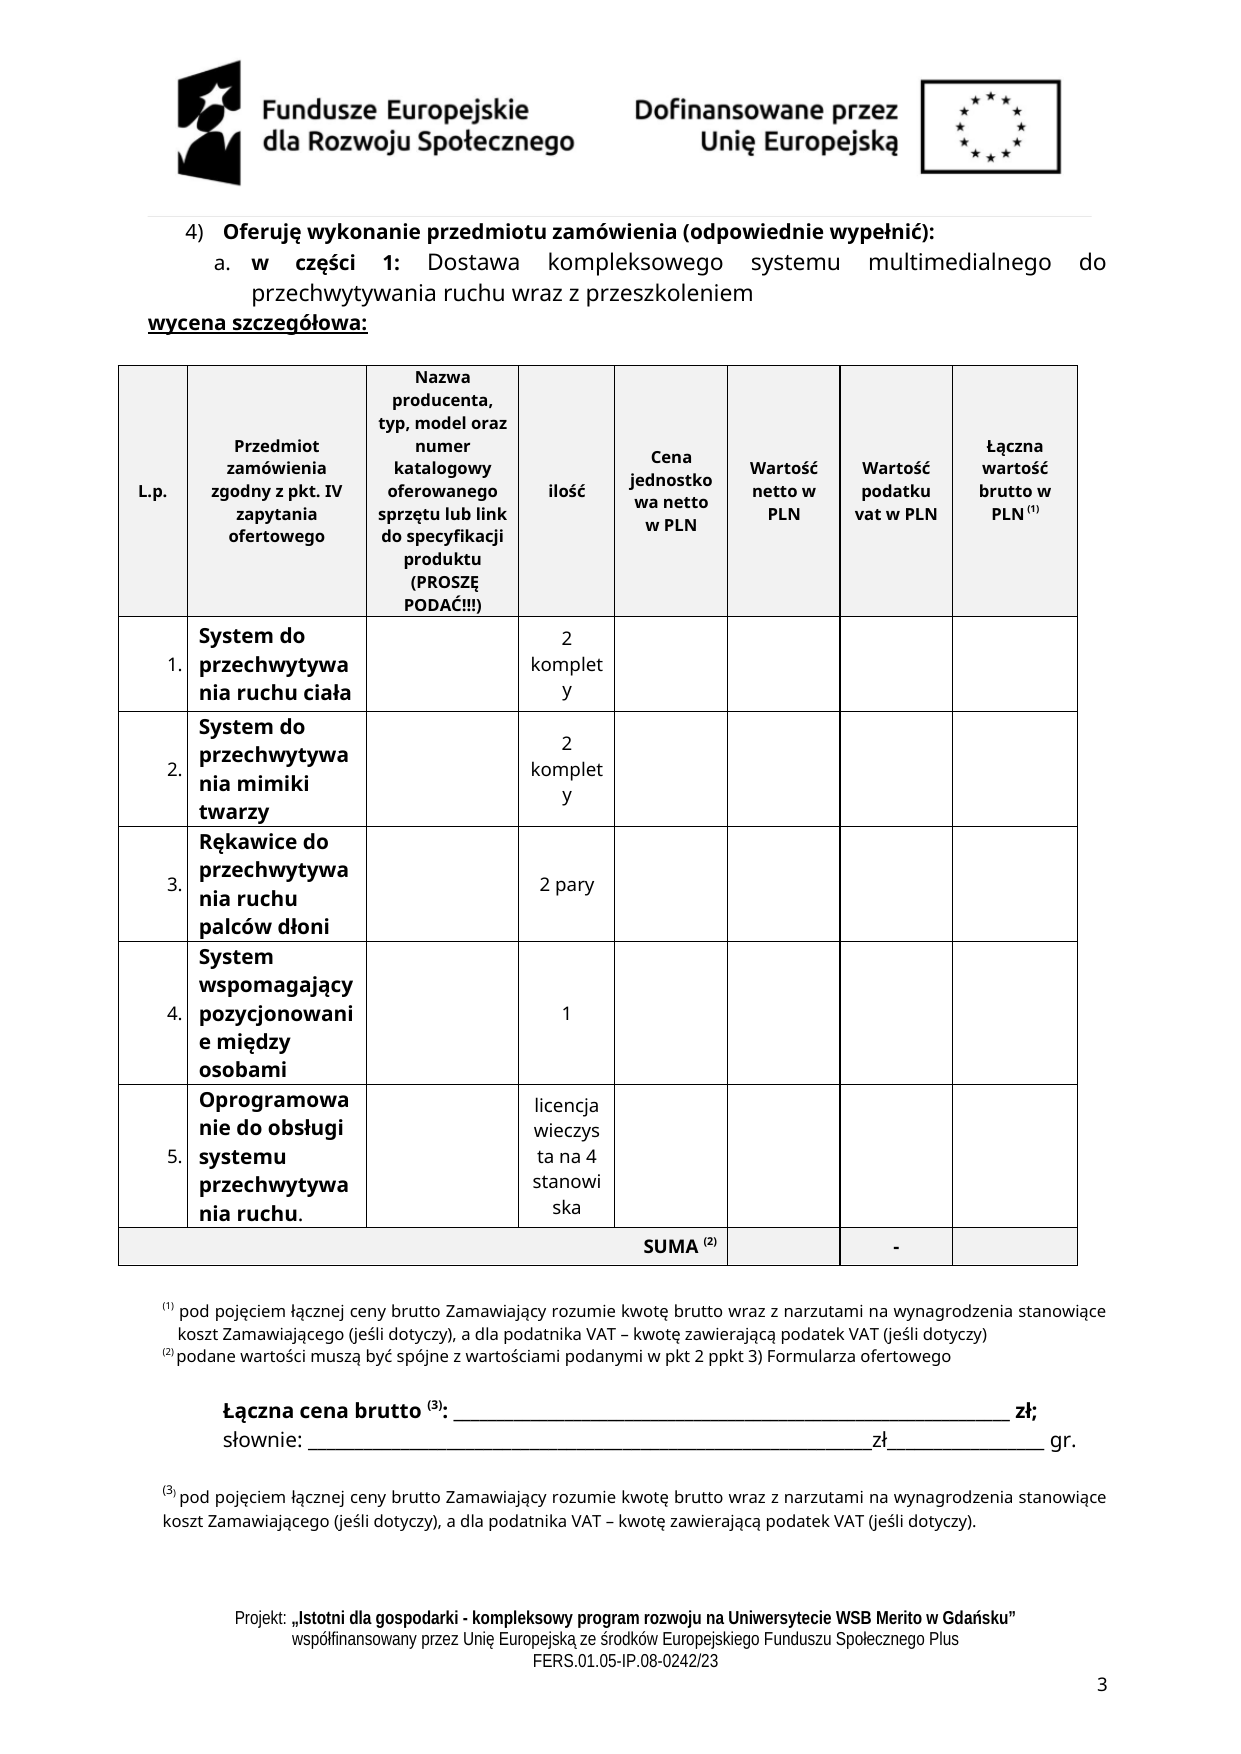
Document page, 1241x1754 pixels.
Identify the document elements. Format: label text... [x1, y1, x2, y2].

table_cell [728, 712, 839, 826]
list w części 1: Dostawa kompleksowego systemu multimedialnego do przechwytywania ruchu wraz z przeszkoleniem [213, 246, 1107, 308]
table_cell [728, 827, 839, 941]
table_header Nazwa producenta, typ, model oraz numer katalogowy oferowanego sprzętu lub link do specyfikacji produktu (PROSZĘ PODAĆ!!!) [367, 366, 518, 616]
table_cell - [841, 1228, 952, 1264]
table_cell [367, 942, 518, 1084]
table_cell 2 komplety [519, 617, 614, 711]
table_cell [953, 1228, 1077, 1264]
table_cell [615, 712, 727, 826]
table_cell [119, 827, 187, 941]
table_cell [953, 712, 1077, 826]
table_cell [841, 827, 952, 941]
table_cell [615, 827, 727, 941]
table_cell System wspomagający pozycjonowanie między osobami [188, 942, 366, 1084]
table_cell licencja wieczysta na 4 stanowiska [519, 1085, 614, 1227]
table_cell [953, 827, 1077, 941]
table_cell [615, 942, 727, 1084]
table_cell SUMA (2) [119, 1228, 727, 1264]
text wycena szczegółowa: [148, 308, 1107, 337]
table_cell [367, 827, 518, 941]
table_cell [119, 712, 187, 826]
table_cell [119, 1085, 187, 1227]
table_header Łączna wartość brutto w PLN (1) [953, 366, 1077, 616]
list Oferuję wykonanie przedmiotu zamówienia (odpowiednie wypełnić): [185, 217, 1107, 246]
table_header Przedmiot zamówienia zgodny z pkt. IV zapytania ofertowego [188, 366, 366, 616]
table_cell [953, 617, 1077, 711]
text słownie: _____________________________________________________________zł_________________ gr. [223, 1425, 1107, 1453]
table_cell [367, 617, 518, 711]
table_cell [841, 712, 952, 826]
table_cell 1 [519, 942, 614, 1084]
table_cell [728, 942, 839, 1084]
table_header Wartość podatku vat w PLN [841, 366, 952, 616]
table_header L.p. [119, 366, 187, 616]
text (3) pod pojęciem łącznej ceny brutto Zamawiający rozumie kwotę brutto wraz z narzutami na wynagrodzenia stanowiące koszt Zamawiającego (jeśli dotyczy), a dla podatnika VAT – kwotę zawierającą podatek VAT (jeśli dotyczy). [162, 1482, 1107, 1533]
picture [147, 29, 1092, 218]
table_cell [841, 617, 952, 711]
table_cell [615, 1085, 727, 1227]
table_cell [728, 617, 839, 711]
table_header ilość [519, 366, 614, 616]
text (1) pod pojęciem łącznej ceny brutto Zamawiający rozumie kwotę brutto wraz z narzutami na wynagrodzenia stanowiące koszt Zamawiającego (jeśli dotyczy), a dla podatnika VAT – kwotę zawierającą podatek VAT (jeśli dotyczy) [162, 1300, 1107, 1345]
table_cell [367, 1085, 518, 1227]
table_cell [953, 942, 1077, 1084]
table_cell [367, 712, 518, 826]
table_cell [119, 617, 187, 711]
table_cell Oprogramowanie do obsługi systemu przechwytywania ruchu. [188, 1085, 366, 1227]
table_cell [841, 942, 952, 1084]
text (2) podane wartości muszą być spójne z wartościami podanymi w pkt 2 ppkt 3) Formularza ofertowego [162, 1345, 1107, 1368]
table_cell System do przechwytywania ruchu ciała [188, 617, 366, 711]
table_cell [119, 942, 187, 1084]
table_cell Rękawice do przechwytywania ruchu palców dłoni [188, 827, 366, 941]
table_header Wartość netto w PLN [728, 366, 839, 616]
table_cell 2 pary [519, 827, 614, 941]
table_cell 2 komplety [519, 712, 614, 826]
table_cell [728, 1085, 839, 1227]
table_cell [615, 617, 727, 711]
table_cell [953, 1085, 1077, 1227]
table_cell [841, 1085, 952, 1227]
table_cell System do przechwytywania mimiki twarzy [188, 712, 366, 826]
text Łączna cena brutto (3): _________________________________________________________________ zł; [223, 1396, 1107, 1425]
table_header Cena jednostkowa netto w PLN [615, 366, 727, 616]
table_cell [728, 1228, 839, 1264]
